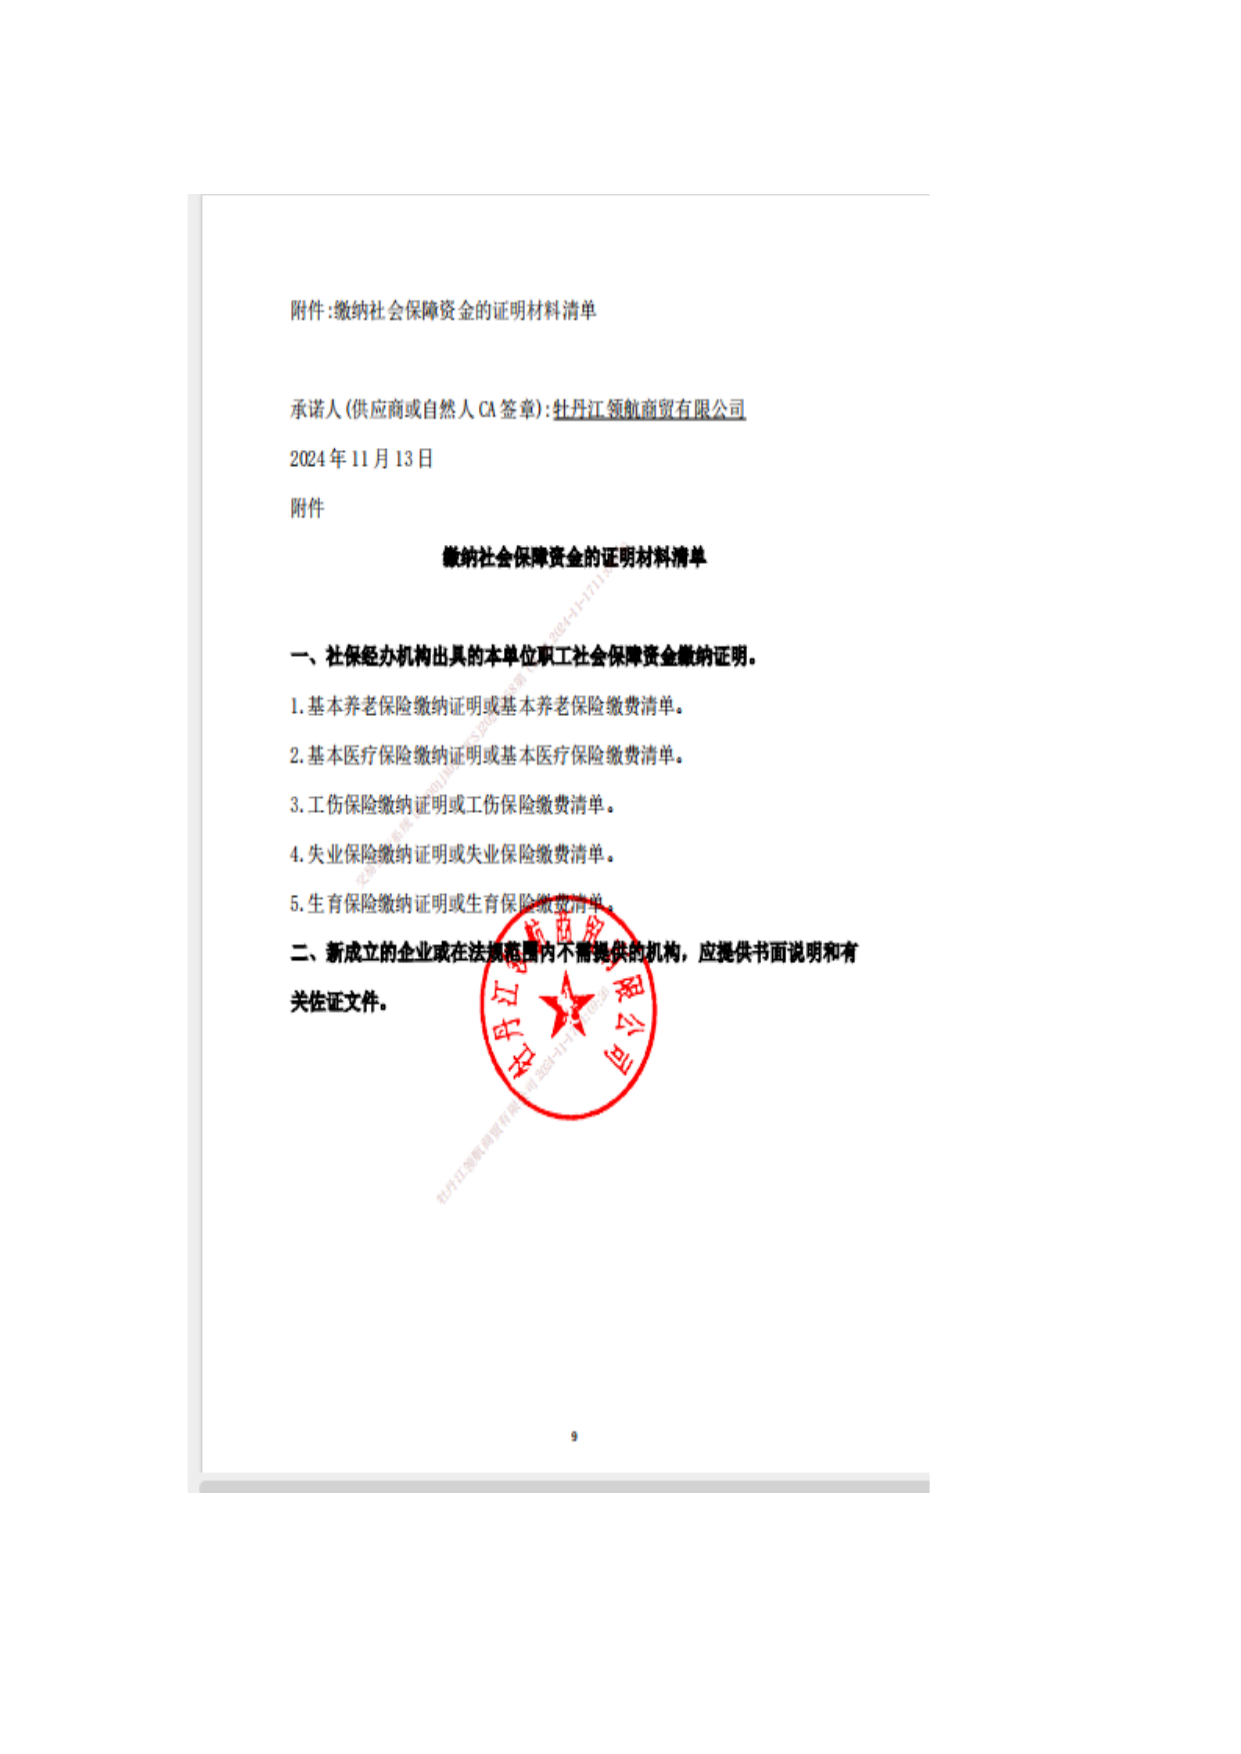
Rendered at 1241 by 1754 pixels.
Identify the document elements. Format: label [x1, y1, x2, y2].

picture [187, 194, 930, 1493]
